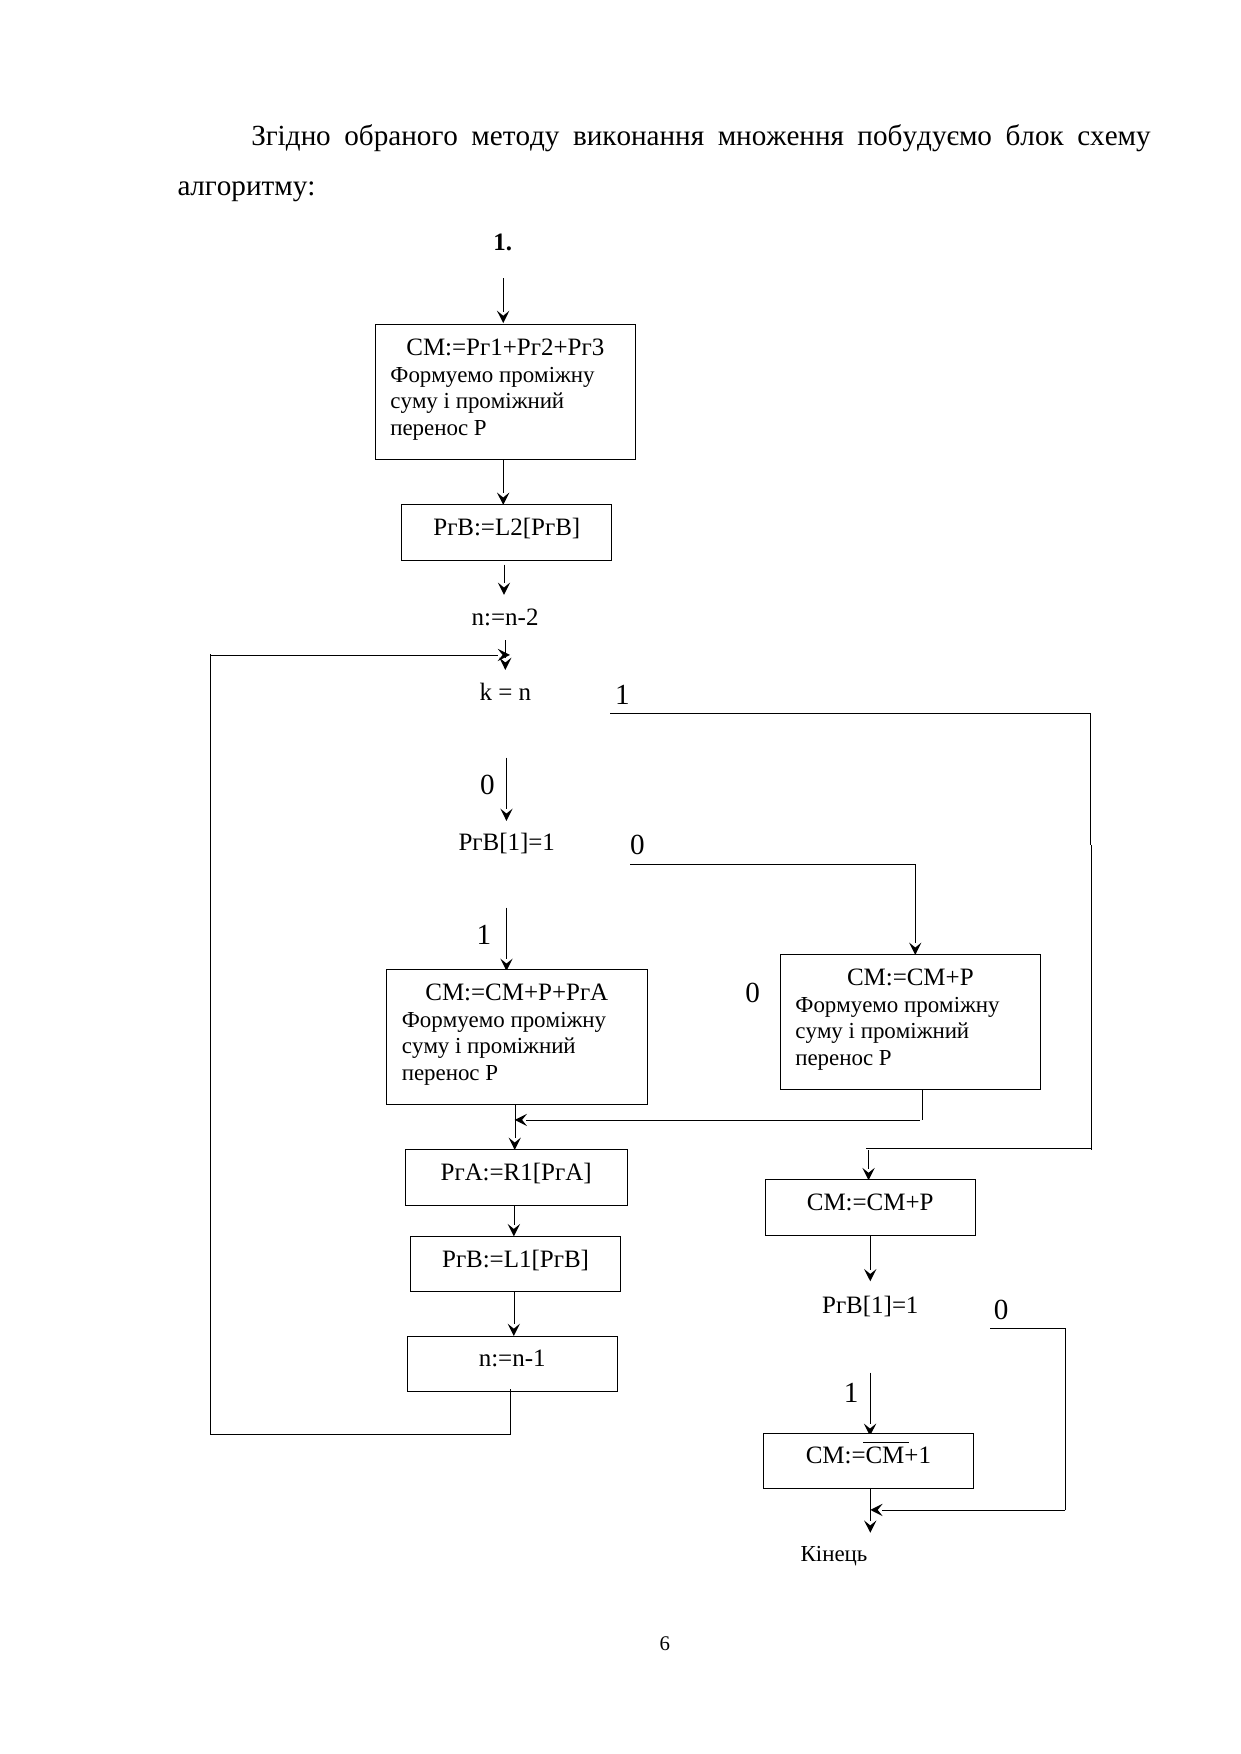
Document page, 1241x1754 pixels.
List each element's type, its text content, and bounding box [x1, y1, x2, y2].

subtitle Згідно обраного методу виконання множення побудуємо блок схему алгоритму: [177, 118, 1152, 202]
